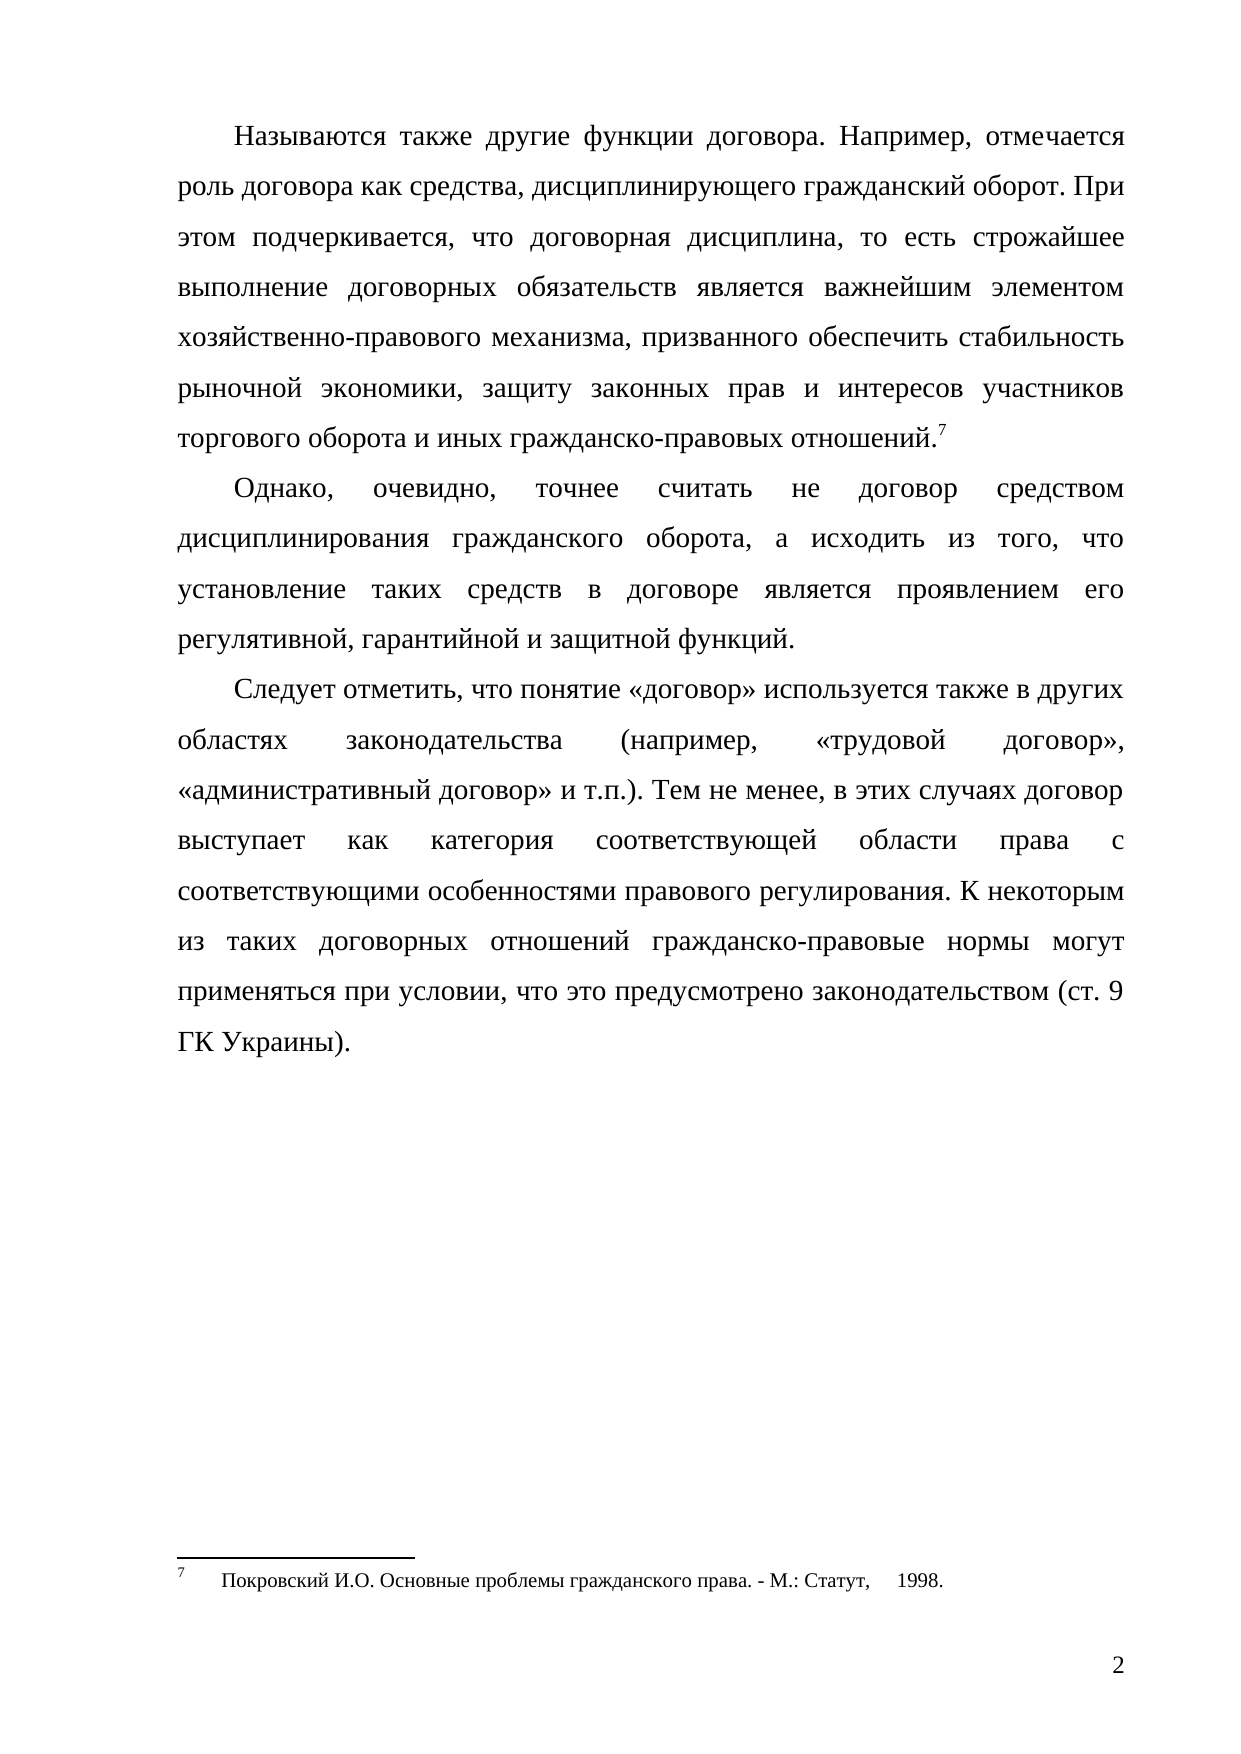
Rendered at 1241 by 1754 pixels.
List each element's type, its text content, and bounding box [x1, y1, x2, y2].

text Однако, очевидно, точнее считать не договор средством дисциплинирования гражданского оборота, а исходить из того, что установление таких средств в договоре является проявлением его регулятивной, гарантийной и защитной функций. [177, 470, 1125, 655]
text Следует отметить, что понятие «договор» используется также в других областях законодательства (например, «трудовой договор», «административный договор» и т.п.). Тем не менее, в этих случаях договор выступает как категория соответствующей области права с соответствующими особенностями правового регулирования. К некоторым из таких договорных отношений гражданско-правовые нормы могут применяться при условии, что это предусмотрено законодательством (ст. 9 ГК Украины). [177, 672, 1125, 1057]
text Называются также другие функции договора. Например, отмечается роль договора как средства, дисциплинирующего гражданский оборот. При этом подчеркивается, что договорная дисциплина, то есть строжайшее выполнение договорных обязательств является важнейшим элементом хозяйственно-правового механизма, призванного обеспечить стабильность рыночной экономики, защиту законных прав и интересов участников торгового оборота и иных гражданско-правовых отношений. [177, 118, 1125, 453]
